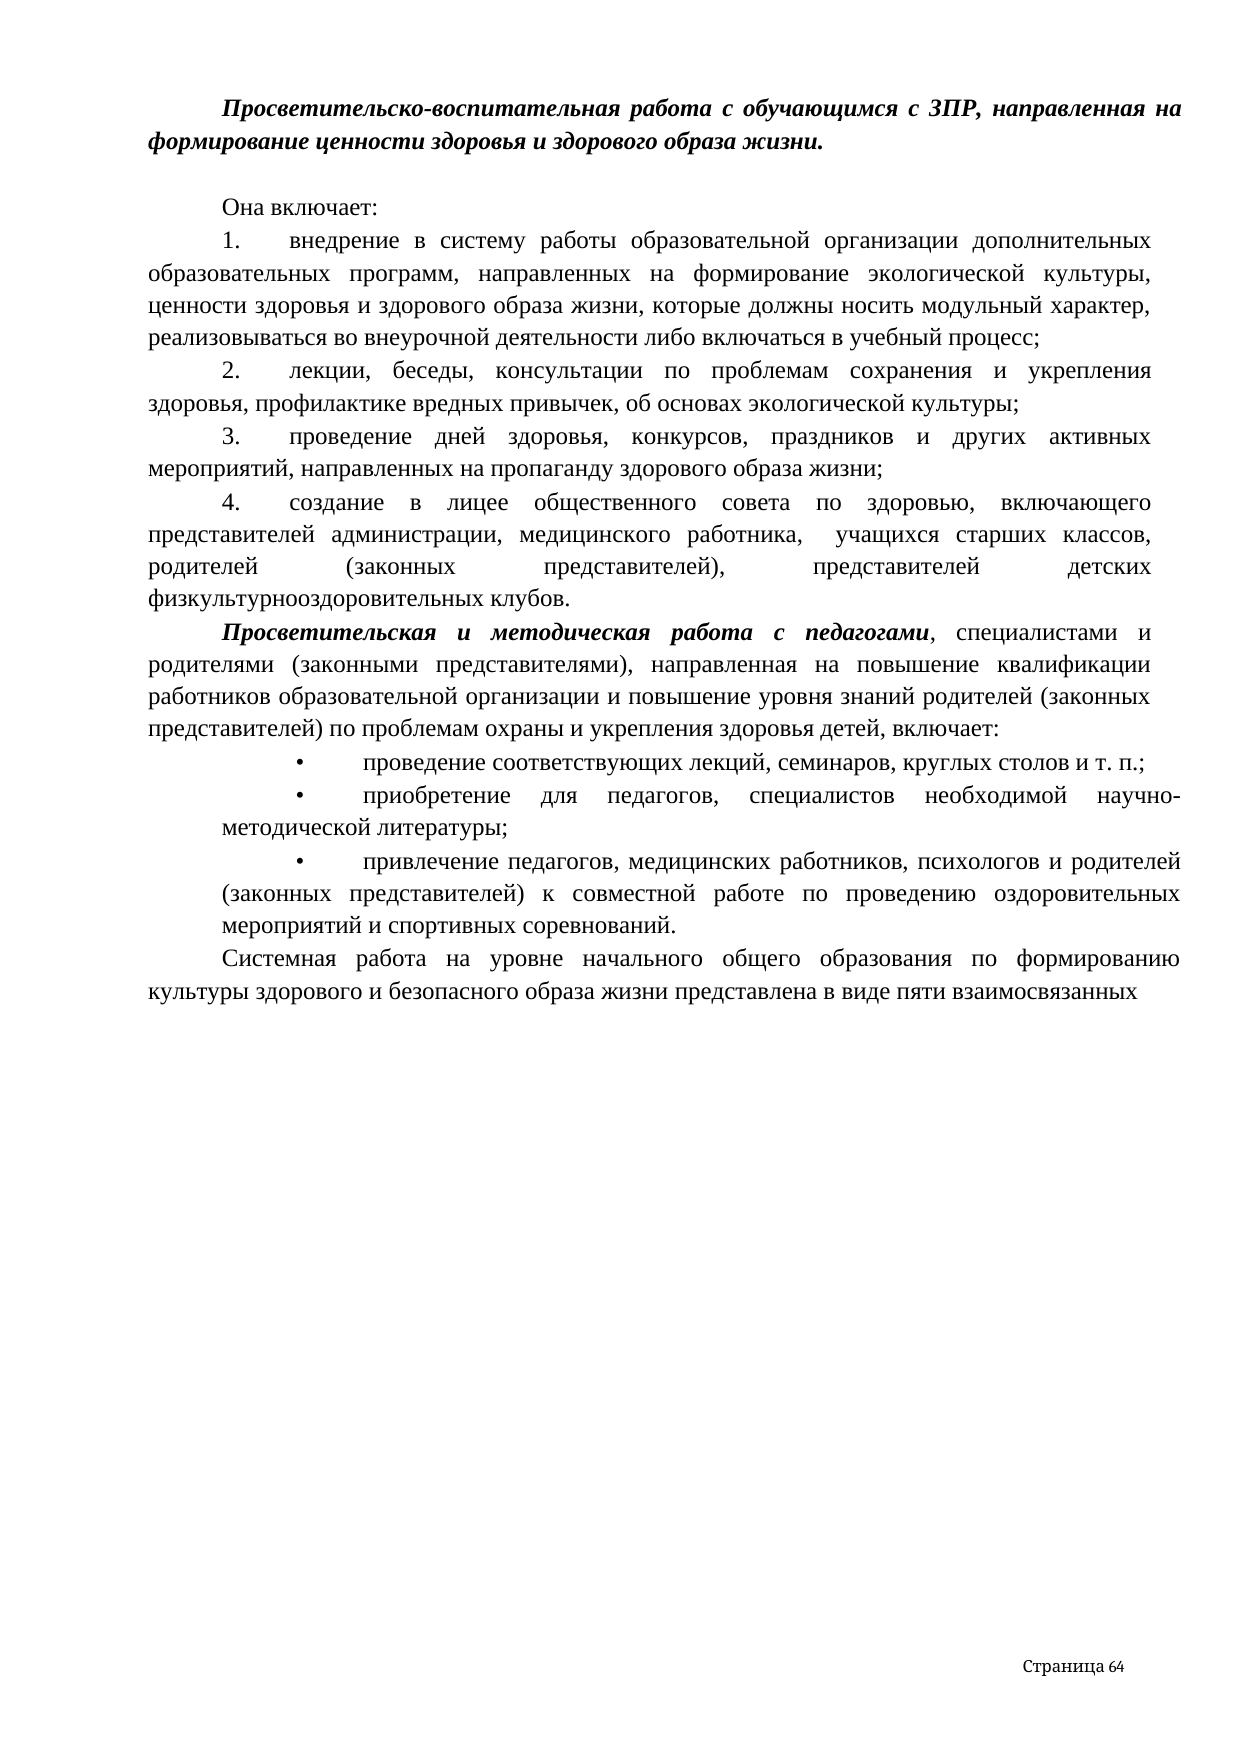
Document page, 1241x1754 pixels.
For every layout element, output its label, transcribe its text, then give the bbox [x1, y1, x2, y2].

list приобретение для педагогов, специалистов необходимой научно-методической литературы; [222, 780, 1181, 841]
text Она включает: [222, 192, 1181, 221]
text Системная работа на уровне начального общего образования по формированию культуры здорового и безопасного образа жизни представлена в виде пяти взаимосвязанных [148, 943, 1181, 1004]
list лекции, беседы, консультации по проблемам сохранения и укрепления здоровья, профилактике вредных привычек, об основах экологической культуры; [148, 355, 1152, 416]
list создание в лицее общественного совета по здоровью, включающего представителей администрации, медицинского работника, учащихся старших классов, родителей (законных представителей), представителей детских физкультурнооздоровительных клубов. [148, 487, 1152, 612]
list проведение соответствующих лекций, семинаров, круглых столов и т. п.; [222, 747, 1181, 775]
list привлечение педагогов, медицинских работников, психологов и родителей (законных представителей) к совместной работе по проведению оздоровительных мероприятий и спортивных соревнований. [222, 846, 1181, 939]
text Просветительско-воспитательная работа с обучающимся с ЗПР, направленная на формирование ценности здоровья и здорового образа жизни. [148, 93, 1182, 154]
list внедрение в систему работы образовательной организации дополнительных образовательных программ, направленных на формирование экологической культуры, ценности здоровья и здорового образа жизни, которые должны носить модульный характер, реализовываться во внеурочной деятельности либо включаться в учебный процесс; [148, 225, 1152, 351]
list проведение дней здоровья, конкурсов, праздников и других активных мероприятий, направленных на пропаганду здорового образа жизни; [148, 421, 1152, 482]
text Просветительская и методическая работа с педагогами, специалистами и родителями (законными представителями), направленная на повышение квалификации работников образовательной организации и повышение уровня знаний родителей (законных представителей) по проблемам охраны и укрепления здоровья детей, включает: [148, 617, 1152, 742]
